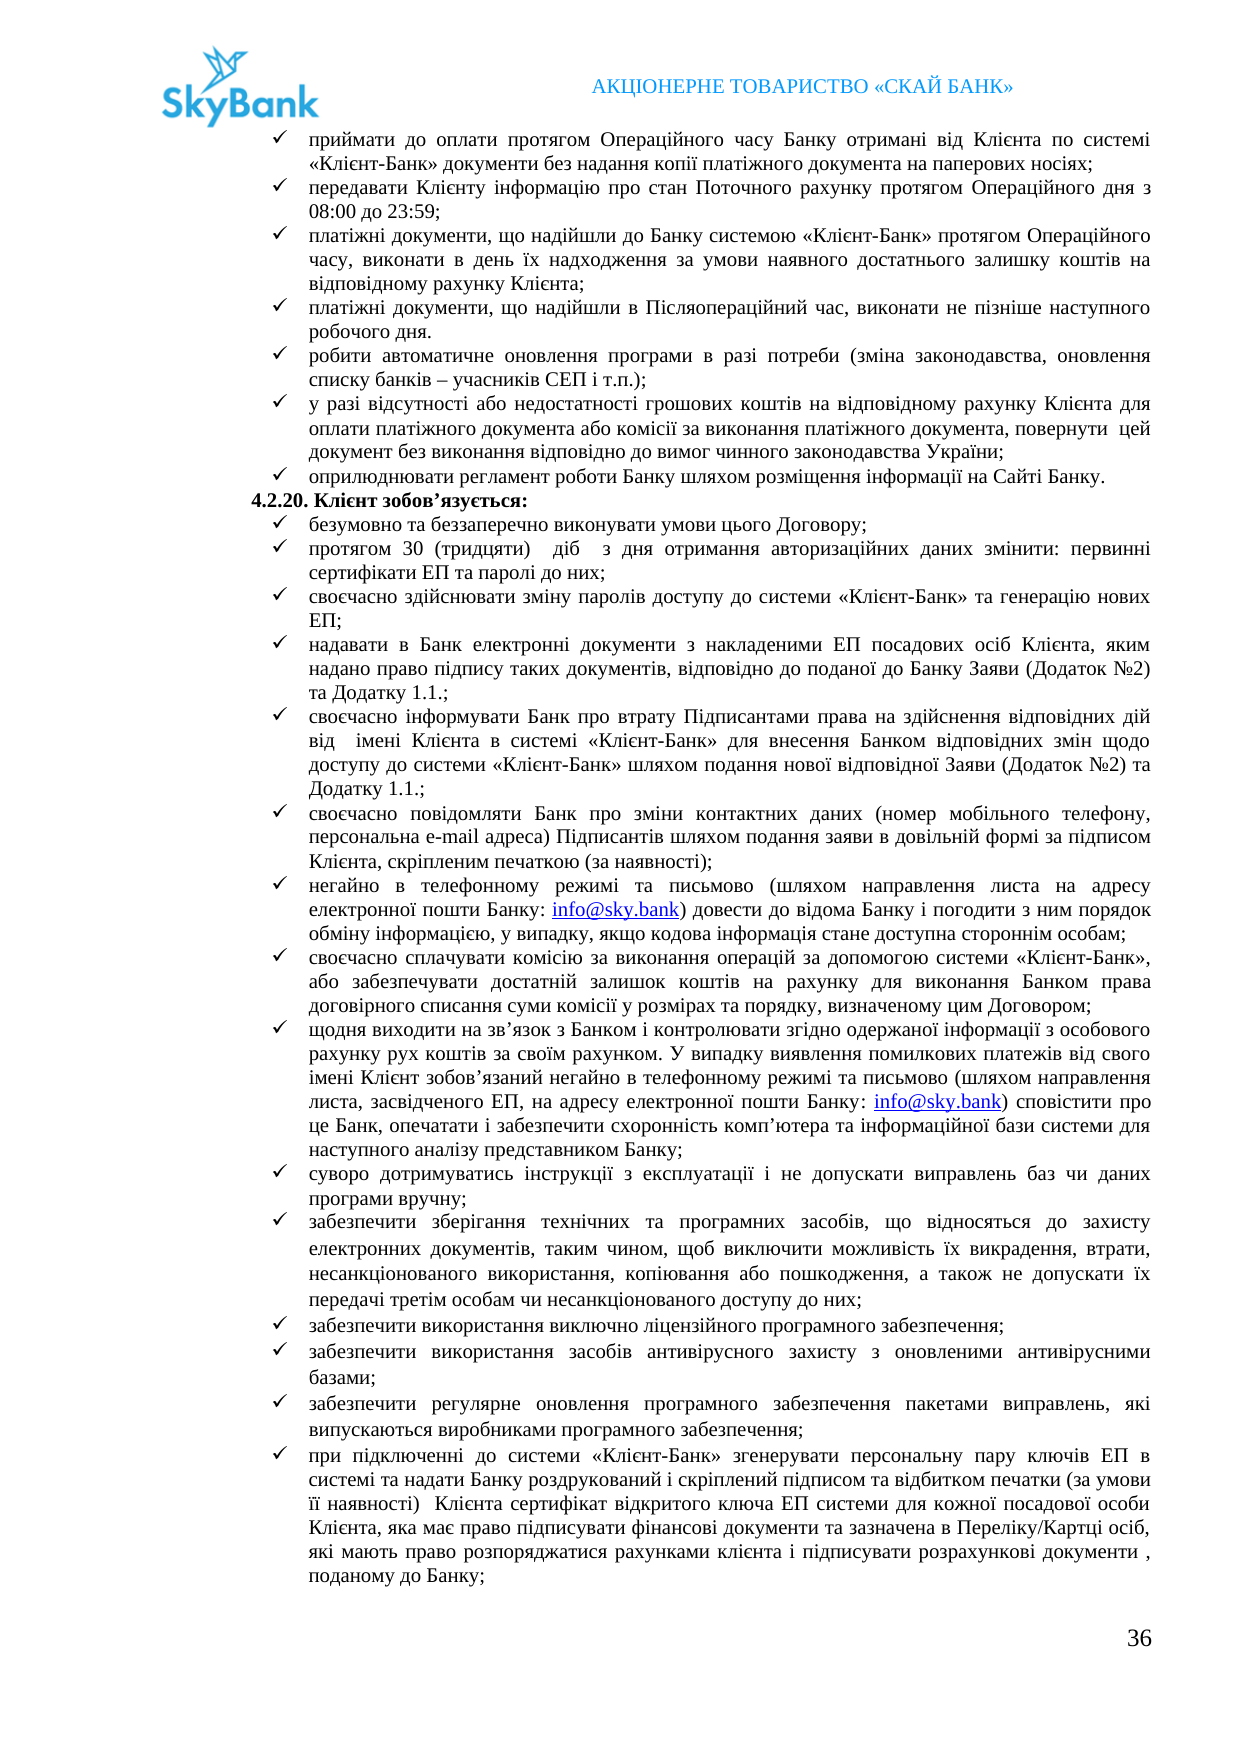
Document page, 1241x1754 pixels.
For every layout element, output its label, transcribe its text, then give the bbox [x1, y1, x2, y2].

list своєчасно інформувати Банк про втрату Підписантами права на здійснення відповідних дій від імені Клієнта в системі «Клієнт-Банк» для внесення Банком відповідних змін щодо доступу до системи «Клієнт-Банк» шляхом подання нової відповідної Заяви (Додаток №2) та Додатку 1.1.; [271, 704, 1152, 800]
picture [142, 35, 349, 140]
list у разі відсутності або недостатності грошових коштів на відповідному рахунку Клієнта для оплати платіжного документа або комісії за виконання платіжного документа, повернути цей документ без виконання відповідно до вимог чинного законодавства України; [271, 391, 1152, 463]
list негайно в телефонному режимі та письмово (шляхом направлення листа на адресу електронної пошти Банку: info@sky.bank) довести до відома Банку і погодити з ним порядок обміну інформацією, у випадку, якщо кодова інформація стане доступна стороннім особам; [271, 873, 1152, 945]
list своєчасно здійснювати зміну паролів доступу до системи «Клієнт-Банк» та генерацію нових ЕП; [271, 584, 1152, 632]
list платіжні документи, що надійшли до Банку системою «Клієнт-Банк» протягом Операційного часу, виконати в день їх надходження за умови наявного достатнього залишку коштів на відповідному рахунку Клієнта; [271, 223, 1152, 295]
list забезпечити зберігання технічних та програмних засобів, що відносяться до захисту електронних документів, таким чином, щоб виключити можливість їх викрадення, втрати, несанкціонованого використання, копіювання або пошкодження, а також не допускати їх передачі третім особам чи несанкціонованого доступу до них; [271, 1209, 1152, 1311]
text 4.2.20. Клієнт зобов’язується: [177, 488, 1152, 512]
list безумовно та беззаперечно виконувати умови цього Договору; [271, 512, 1152, 536]
list забезпечити використання засобів антивірусного захисту з оновленими антивірусними базами; [271, 1339, 1152, 1389]
list забезпечити використання виключно ліцензійного програмного забезпечення; [271, 1313, 1152, 1337]
list платіжні документи, що надійшли в Післяопераційний час, виконати не пізніше наступного робочого дня. [271, 295, 1152, 343]
list своєчасно сплачувати комісію за виконання операцій за допомогою системи «Клієнт-Банк», або забезпечувати достатній залишок коштів на рахунку для виконання Банком права договірного списання суми комісії у розмірах та порядку, визначеному цим Договором; [271, 945, 1152, 1017]
list протягом 30 (тридцяти) діб з дня отримання авторизаційних даних змінити: первинні сертифікати ЕП та паролі до них; [271, 536, 1152, 584]
list забезпечити регулярне оновлення програмного забезпечення пакетами виправлень, які випускаються виробниками програмного забезпечення; [271, 1391, 1152, 1441]
list оприлюднювати регламент роботи Банку шляхом розміщення інформації на Сайті Банку. [271, 463, 1152, 488]
list приймати до оплати протягом Операційного часу Банку отримані від Клієнта по системі «Клієнт-Банк» документи без надання копії платіжного документа на паперових носіях; [271, 127, 1152, 175]
list надавати в Банк електронні документи з накладеними ЕП посадових осіб Клієнта, яким надано право підпису таких документів, відповідно до поданої до Банку Заяви (Додаток №2) та Додатку 1.1.; [271, 632, 1152, 704]
list передавати Клієнту інформацію про стан Поточного рахунку протягом Операційного дня з 08:00 до 23:59; [271, 175, 1152, 223]
list при підключенні до системи «Клієнт-Банк» згенерувати персональну пару ключів ЕП в системі та надати Банку роздрукований і скріплений підписом та відбитком печатки (за умови її наявності) Клієнта сертифікат відкритого ключа ЕП системи для кожної посадової особи Клієнта, яка має право підписувати фінансові документи та зазначена в Переліку/Картці осіб, які мають право розпоряджатися рахунками клієнта і підписувати розрахункові документи , поданому до Банку; [271, 1443, 1152, 1587]
list суворо дотримуватись інструкції з експлуатації і не допускати виправлень баз чи даних програми вручну; [271, 1161, 1152, 1209]
list робити автоматичне оновлення програми в разі потреби (зміна законодавства, оновлення списку банків – учасників СЕП і т.п.); [271, 343, 1152, 391]
list щодня виходити на зв’язок з Банком і контролювати згідно одержаної інформації з особового рахунку рух коштів за своїм рахунком. У випадку виявлення помилкових платежів від свого імені Клієнт зобов’язаний негайно в телефонному режимі та письмово (шляхом направлення листа, засвідченого ЕП, на адресу електронної пошти Банку: info@sky.bank) сповістити про це Банк, опечатати і забезпечити схоронність комп’ютера та інформаційної бази системи для наступного аналізу представником Банку; [271, 1017, 1152, 1161]
list своєчасно повідомляти Банк про зміни контактних даних (номер мобільного телефону, персональна e-mail адреса) Підписантів шляхом подання заяви в довільній формі за підписом Клієнта, скріпленим печаткою (за наявності); [271, 800, 1152, 873]
